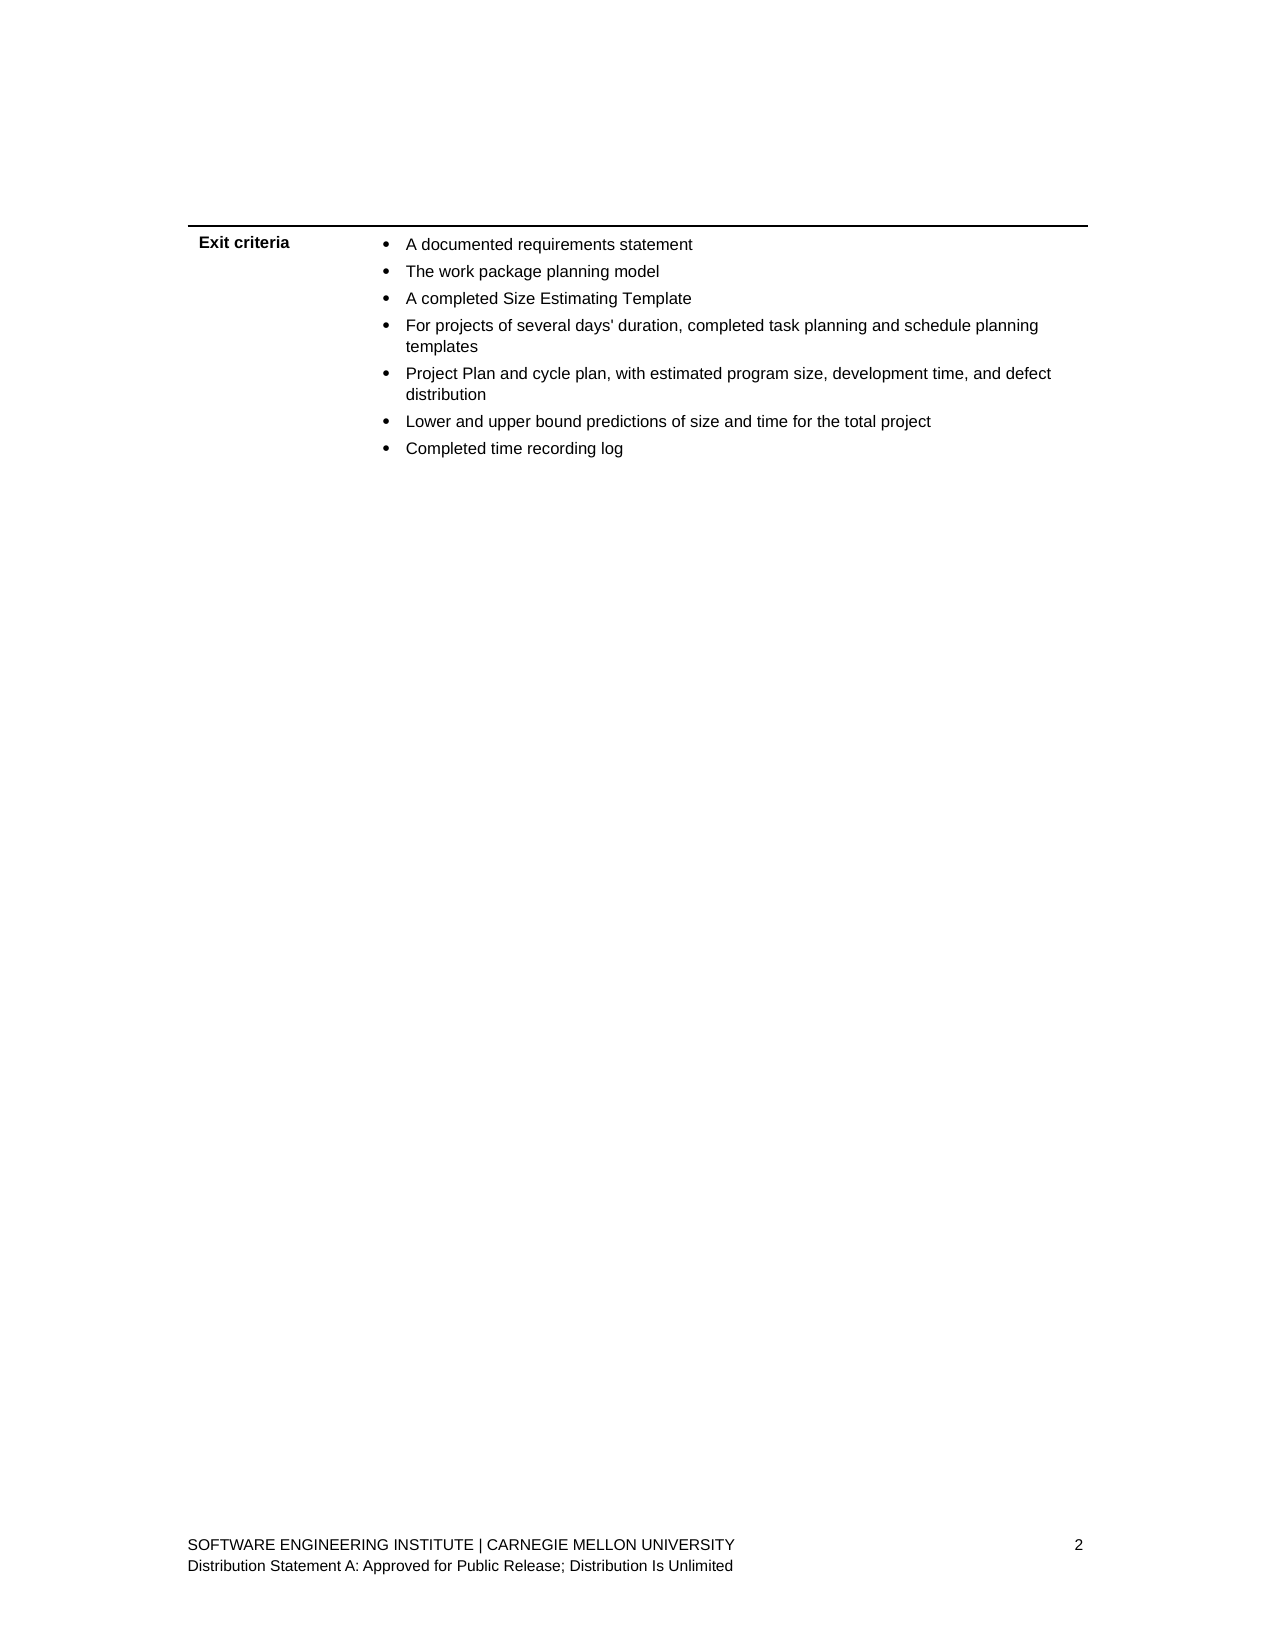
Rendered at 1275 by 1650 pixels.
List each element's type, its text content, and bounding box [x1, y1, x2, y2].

table_cell A documented requirements statement The work package planning model A completed Size Estimating Template For projects of several days' duration, completed task planning and schedule planning templates Project Plan and cycle plan, with estimated program size, development time, and defect distribution Lower and upper bound predictions of size and time for the total project Completed time recording log [372, 227, 1087, 464]
table_cell Exit criteria [188, 227, 372, 464]
